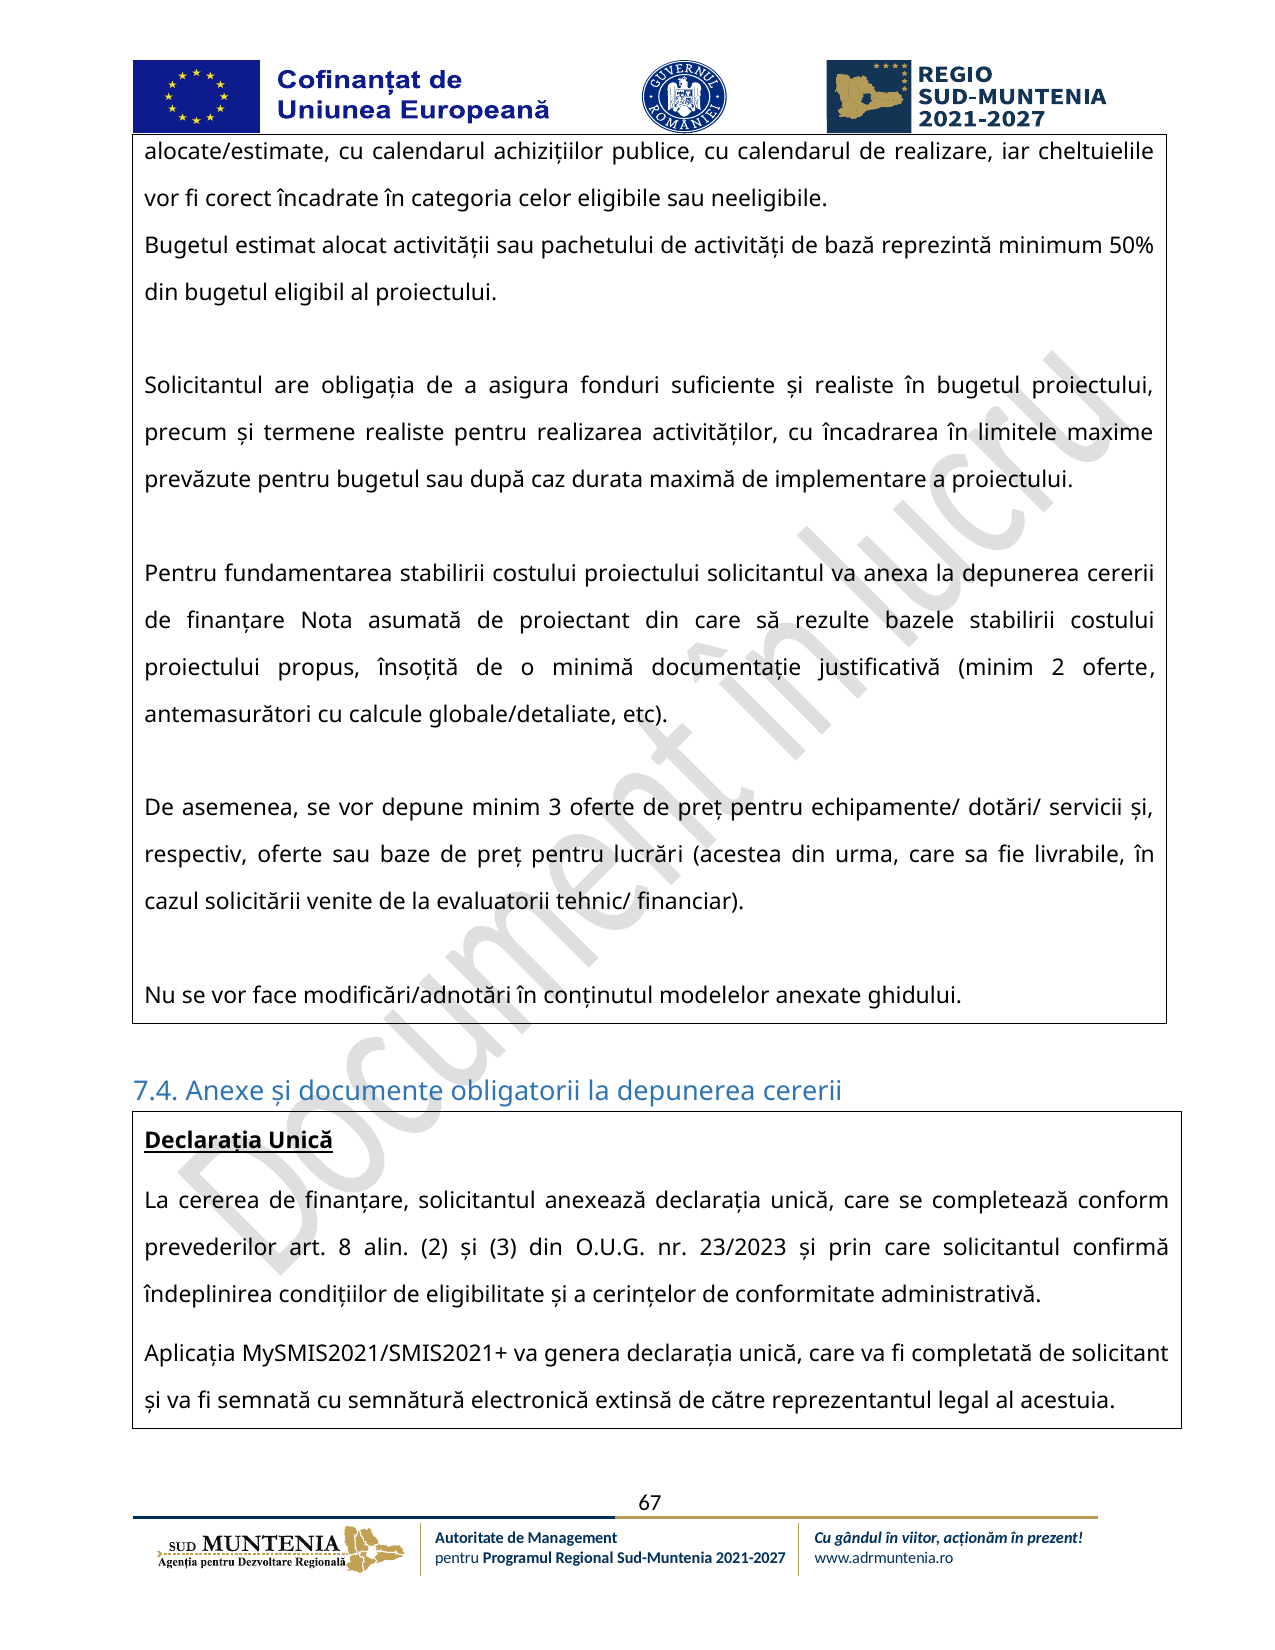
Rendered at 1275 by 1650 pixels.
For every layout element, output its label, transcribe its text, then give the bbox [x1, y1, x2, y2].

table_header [133, 1112, 1181, 1428]
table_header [133, 135, 1166, 1023]
subtitle 7.4. Anexe și documente obligatorii la depunerea cererii [133, 1071, 1167, 1108]
